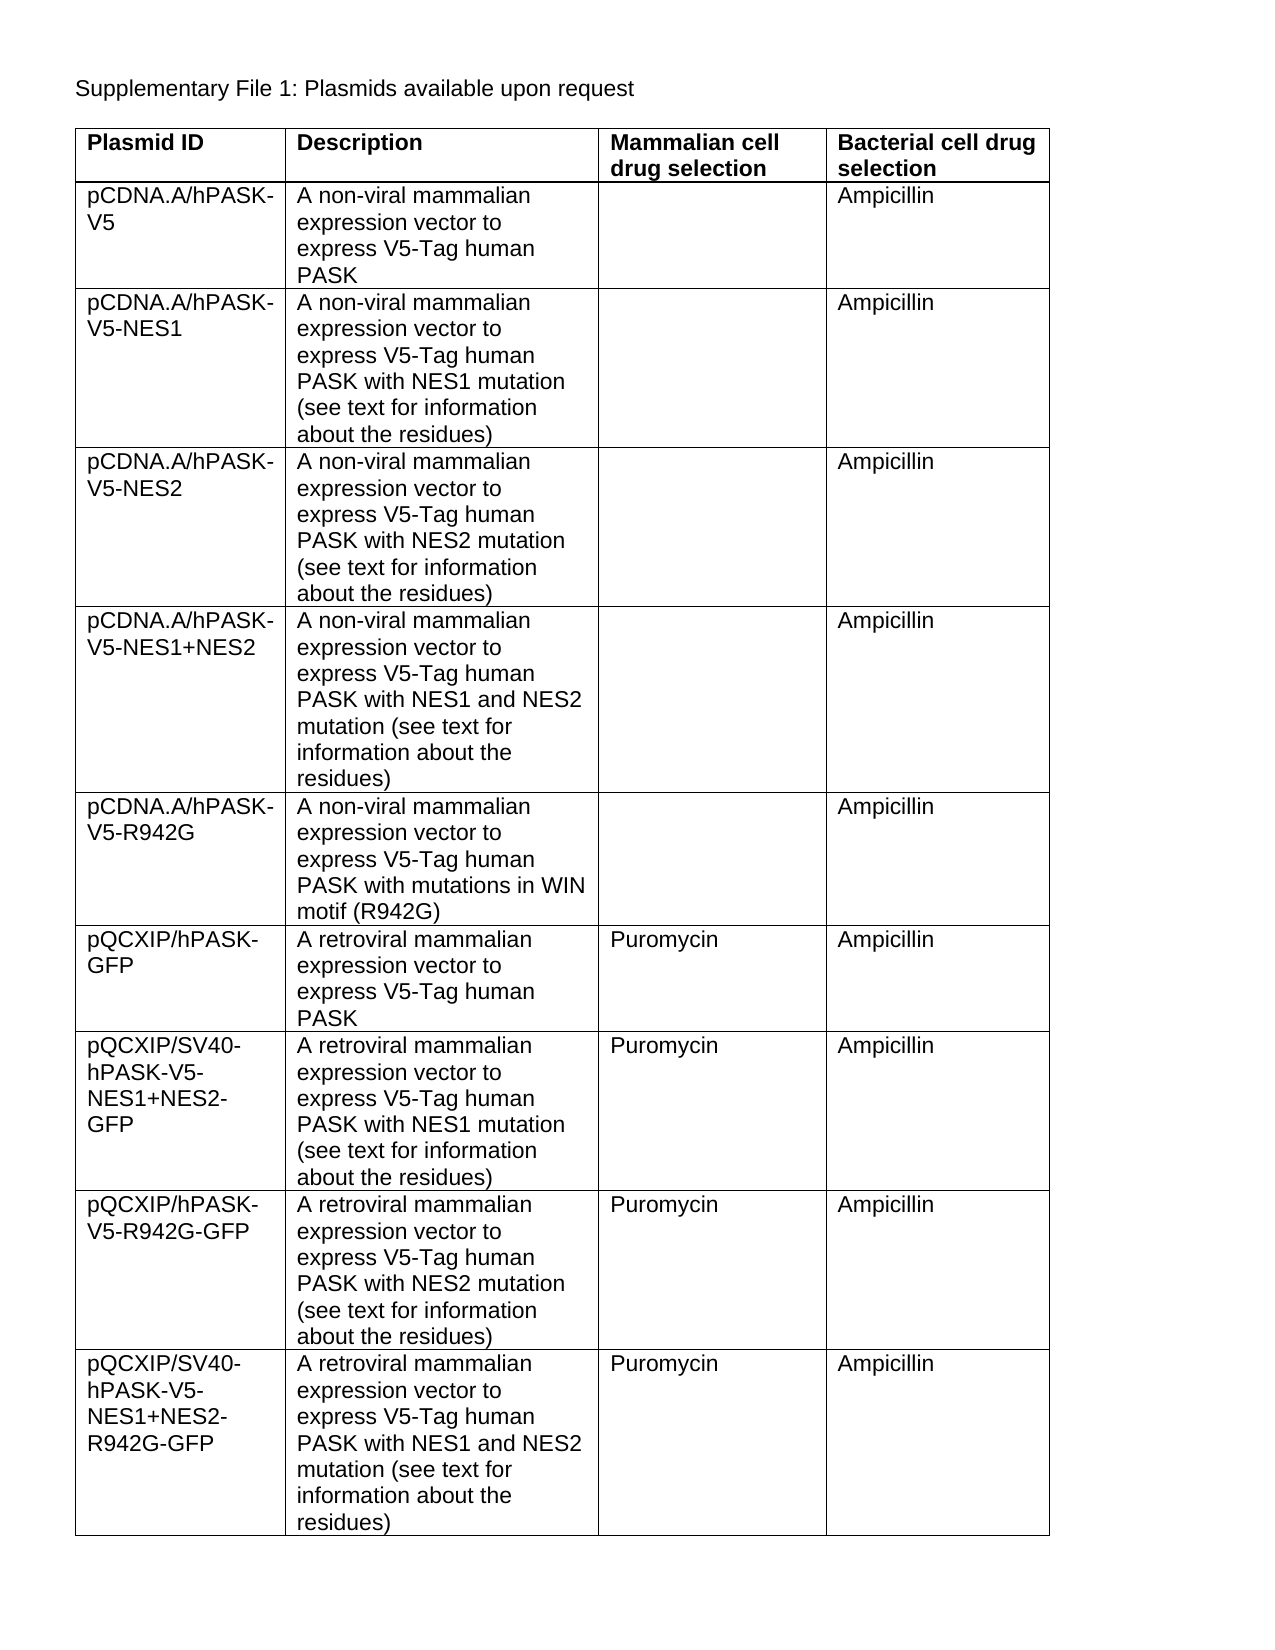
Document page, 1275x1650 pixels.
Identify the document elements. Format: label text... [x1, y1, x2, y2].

table_cell Ampicillin [827, 1191, 1049, 1349]
table_cell pQCXIP/hPASK-V5-R942G-GFP [76, 1191, 285, 1349]
table_header Description [286, 129, 598, 181]
table_cell pQCXIP/SV40-hPASK-V5-NES1+NES2-R942G-GFP [76, 1350, 285, 1535]
table_cell Puromycin [599, 1191, 826, 1349]
table_cell A retroviral mammalian expression vector to express V5-Tag human PASK [286, 926, 598, 1031]
table_cell [599, 607, 826, 792]
table_cell Ampicillin [827, 1032, 1049, 1190]
text Supplementary File 1: Plasmids available upon request [75, 75, 1200, 101]
table_cell A non-viral mammalian expression vector to express V5-Tag human PASK with NES2 mutation (see text for information about the residues) [286, 448, 598, 606]
table_cell [599, 183, 826, 288]
table_cell pCDNA.A/hPASK-V5-NES1+NES2 [76, 607, 285, 792]
table_cell A retroviral mammalian expression vector to express V5-Tag human PASK with NES2 mutation (see text for information about the residues) [286, 1191, 598, 1349]
table_cell [599, 793, 826, 924]
table_cell A non-viral mammalian expression vector to express V5-Tag human PASK [286, 183, 598, 288]
table_cell Puromycin [599, 1032, 826, 1190]
table_cell A non-viral mammalian expression vector to express V5-Tag human PASK with mutations in WIN motif (R942G) [286, 793, 598, 924]
table_header Mammalian cell drug selection [599, 129, 826, 181]
table_cell Ampicillin [827, 448, 1049, 606]
table_cell Ampicillin [827, 1350, 1049, 1535]
table_cell pQCXIP/hPASK-GFP [76, 926, 285, 1031]
table_cell pCDNA.A/hPASK-V5-R942G [76, 793, 285, 924]
table_cell Ampicillin [827, 607, 1049, 792]
table_cell Ampicillin [827, 926, 1049, 1031]
table_cell A retroviral mammalian expression vector to express V5-Tag human PASK with NES1 mutation (see text for information about the residues) [286, 1032, 598, 1190]
table_cell [599, 448, 826, 606]
table_cell [599, 289, 826, 447]
table_cell pCDNA.A/hPASK-V5 [76, 183, 285, 288]
table_cell Puromycin [599, 1350, 826, 1535]
table_header Plasmid ID [76, 129, 285, 181]
table_header Bacterial cell drug selection [827, 129, 1049, 181]
table_cell pCDNA.A/hPASK-V5-NES1 [76, 289, 285, 447]
table_cell Ampicillin [827, 289, 1049, 447]
table_cell A non-viral mammalian expression vector to express V5-Tag human PASK with NES1 and NES2 mutation (see text for information about the residues) [286, 607, 598, 792]
table_cell pQCXIP/SV40-hPASK-V5-NES1+NES2-GFP [76, 1032, 285, 1190]
table_cell Ampicillin [827, 793, 1049, 924]
table_cell Ampicillin [827, 183, 1049, 288]
table_cell Puromycin [599, 926, 826, 1031]
table_cell pCDNA.A/hPASK-V5-NES2 [76, 448, 285, 606]
table_cell A non-viral mammalian expression vector to express V5-Tag human PASK with NES1 mutation (see text for information about the residues) [286, 289, 598, 447]
table_cell A retroviral mammalian expression vector to express V5-Tag human PASK with NES1 and NES2 mutation (see text for information about the residues) [286, 1350, 598, 1535]
